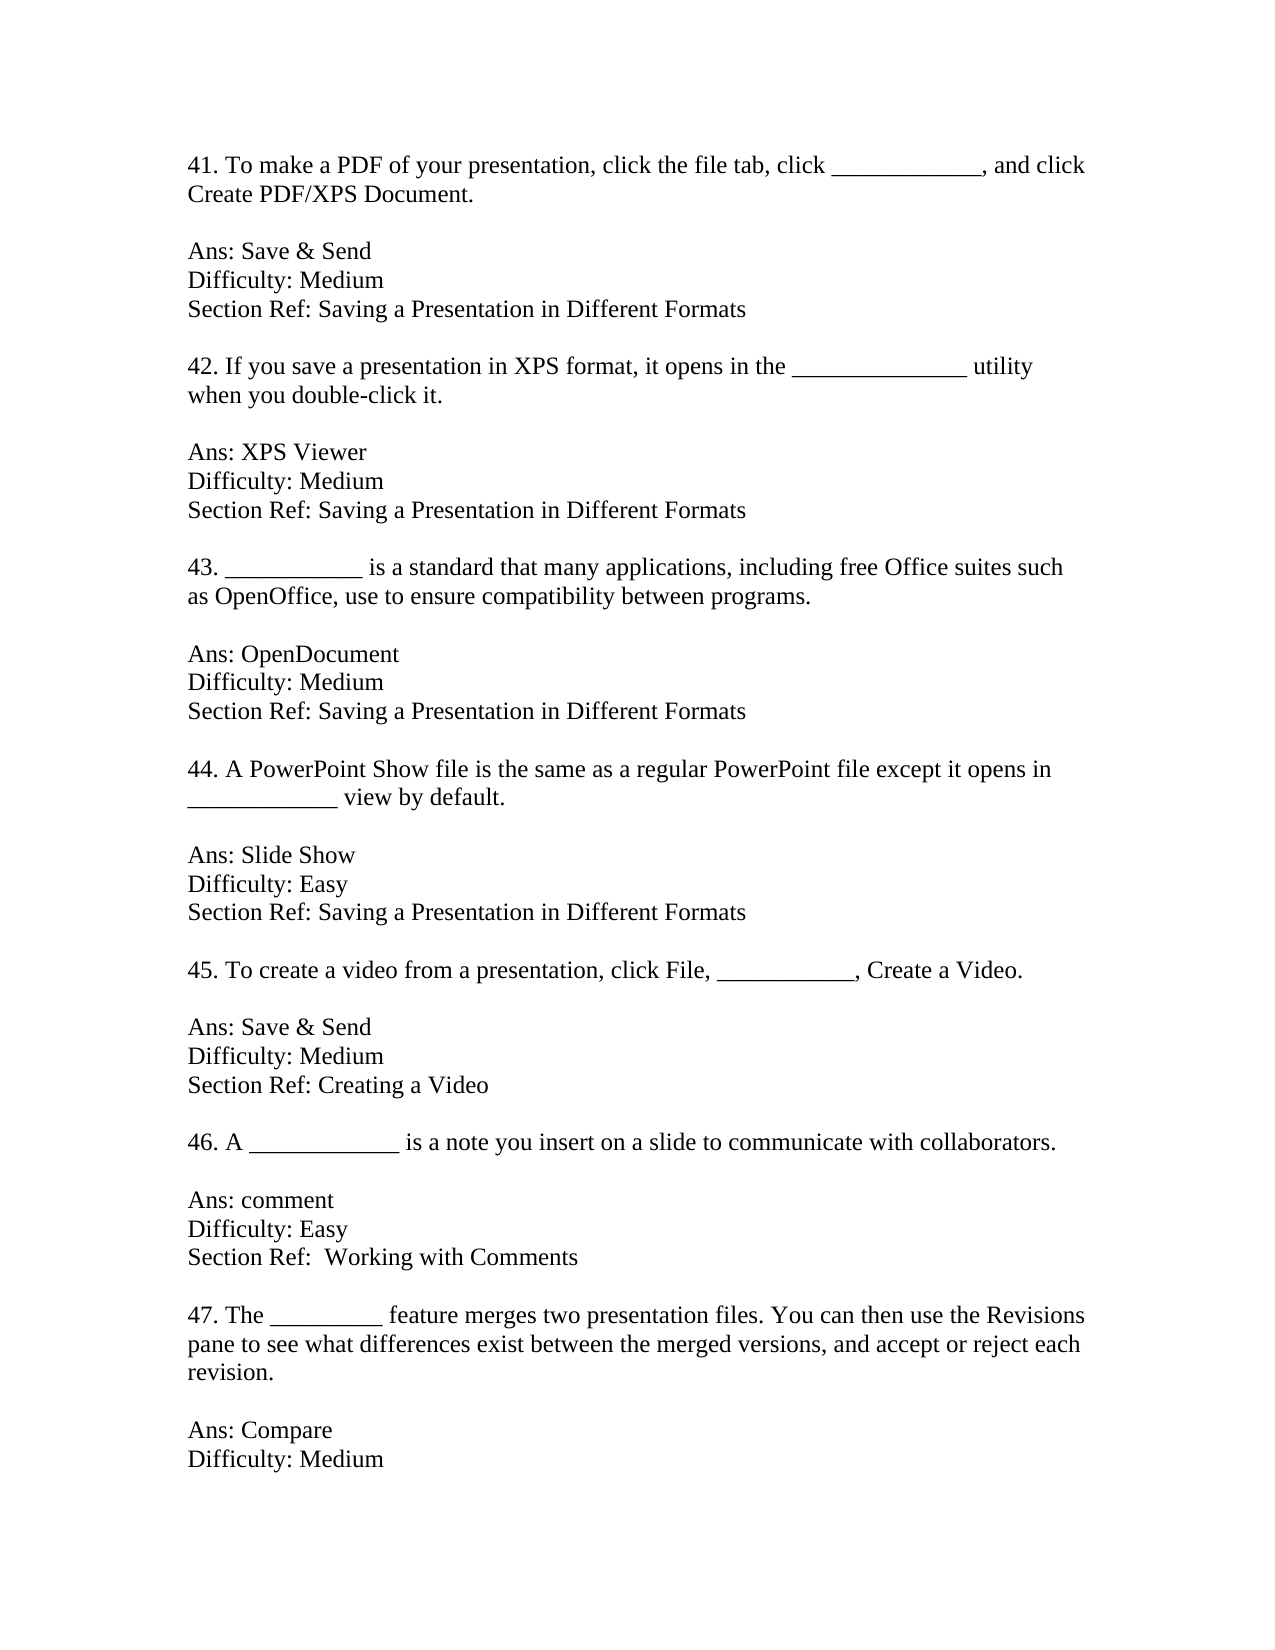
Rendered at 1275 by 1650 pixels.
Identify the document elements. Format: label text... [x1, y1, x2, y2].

text 46. A ____________ is a note you insert on a slide to communicate with collaborators. [187, 1127, 1087, 1156]
text Difficulty: Medium [187, 1444, 1087, 1472]
text Section Ref: Working with Comments [187, 1242, 1087, 1271]
text Difficulty: Easy [187, 869, 1087, 897]
text Ans: Compare [187, 1415, 1087, 1444]
text Ans: Save & Send [187, 1012, 1087, 1041]
text Difficulty: Medium [187, 1041, 1087, 1070]
text Ans: OpenDocument [187, 639, 1087, 667]
text Section Ref: Creating a Video [187, 1070, 1087, 1099]
text 44. A PowerPoint Show file is the same as a regular PowerPoint file except it opens in ____________ view by default. [187, 754, 1087, 811]
text Difficulty: Medium [187, 466, 1087, 495]
text Section Ref: Saving a Presentation in Different Formats [187, 294, 1087, 322]
text 41. To make a PDF of your presentation, click the file tab, click ____________, and click Create PDF/XPS Document. [187, 150, 1087, 207]
text 42. If you save a presentation in XPS format, it opens in the ______________ utility when you double-click it. [187, 351, 1087, 409]
text Difficulty: Medium [187, 265, 1087, 294]
text Section Ref: Saving a Presentation in Different Formats [187, 897, 1087, 926]
text 47. The _________ feature merges two presentation files. You can then use the Revisions pane to see what differences exist between the merged versions, and accept or reject each revision. [187, 1300, 1087, 1386]
text 43. ___________ is a standard that many applications, including free Office suites such as OpenOffice, use to ensure compatibility between programs. [187, 552, 1087, 610]
text Difficulty: Easy [187, 1214, 1087, 1242]
text Section Ref: Saving a Presentation in Different Formats [187, 696, 1087, 725]
text 45. To create a video from a presentation, click File, ___________, Create a Video. [187, 955, 1087, 984]
text Ans: Save & Send [187, 236, 1087, 265]
text Ans: XPS Viewer [187, 437, 1087, 466]
text Ans: comment [187, 1185, 1087, 1214]
text Difficulty: Medium [187, 667, 1087, 696]
text Ans: Slide Show [187, 840, 1087, 869]
text Section Ref: Saving a Presentation in Different Formats [187, 495, 1087, 524]
